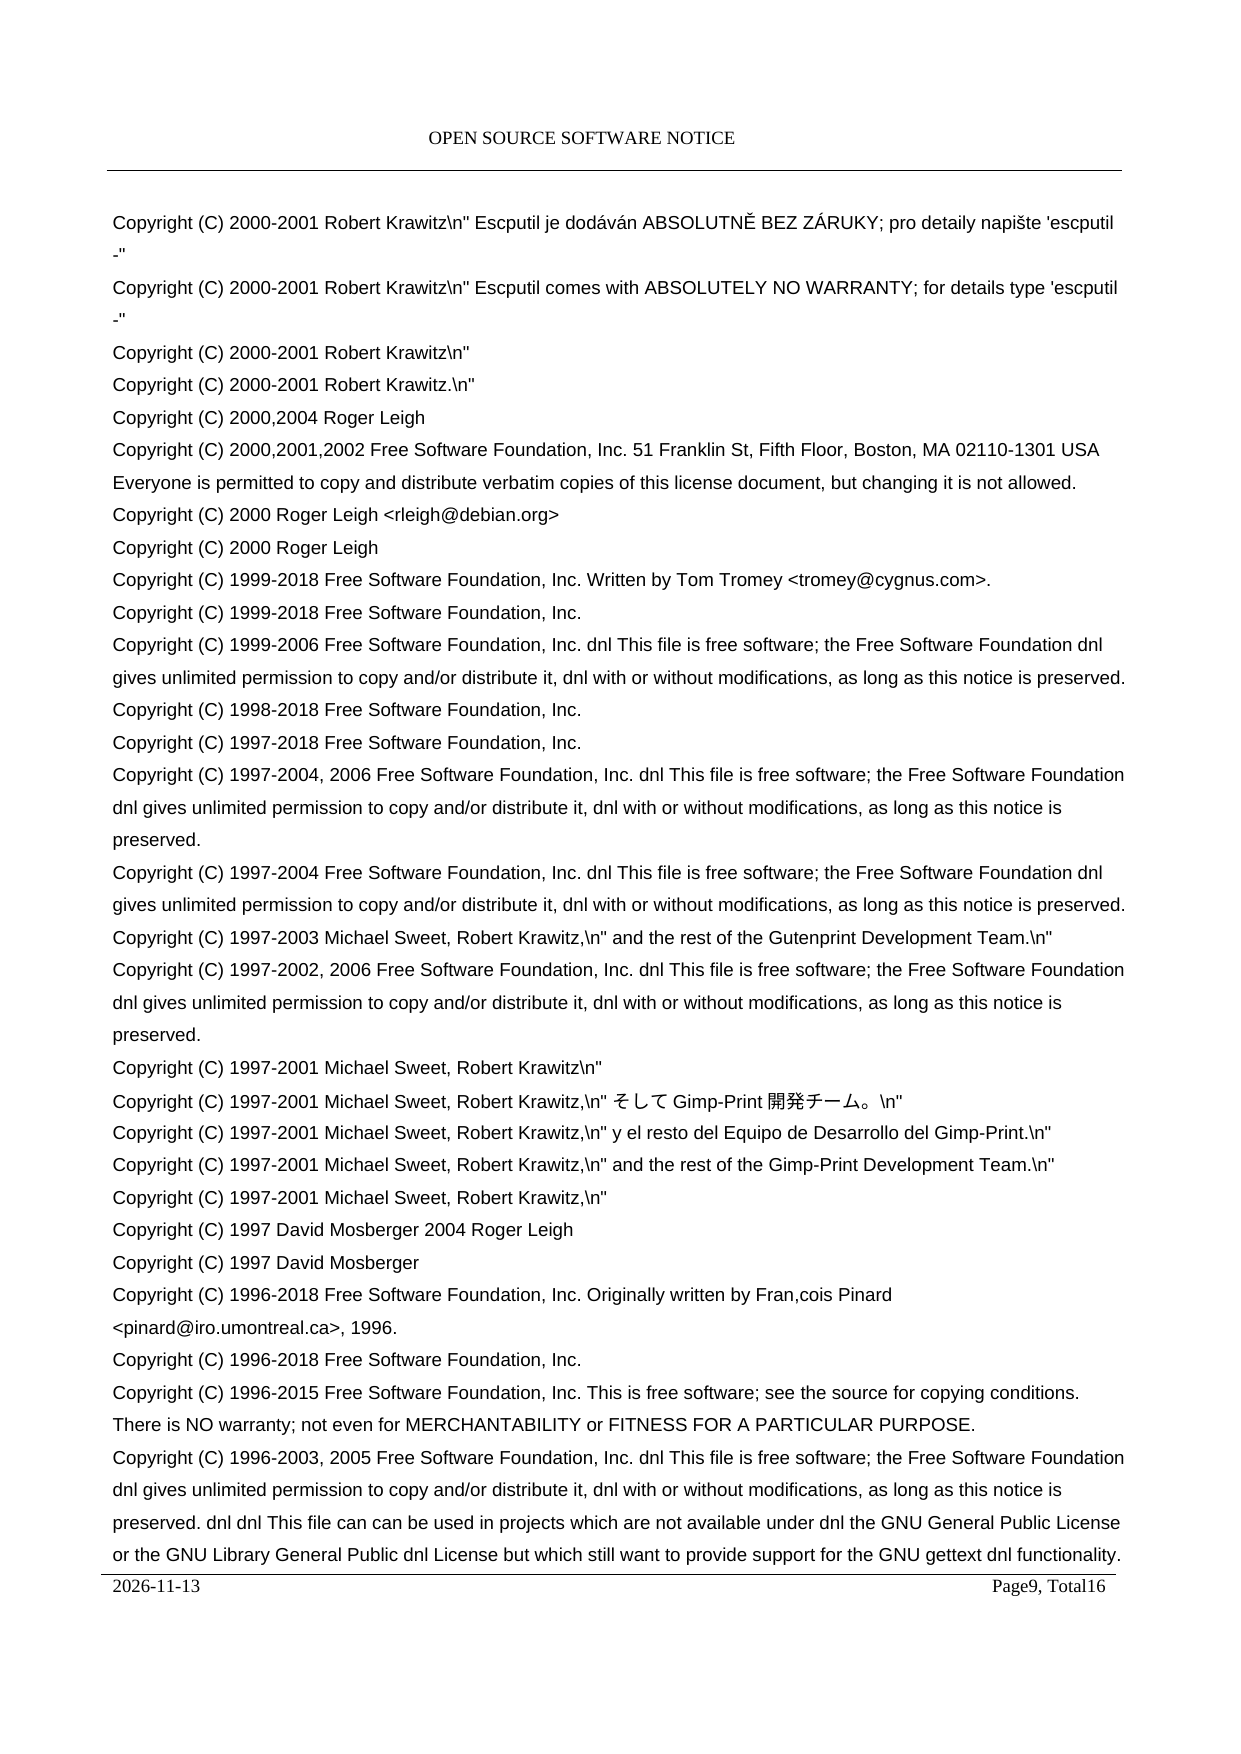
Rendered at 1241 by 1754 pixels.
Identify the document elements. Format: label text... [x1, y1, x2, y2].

text Copyright (C) 1997-2001 Michael Sweet, Robert Krawitz\n" [112, 1051, 1128, 1084]
text Copyright (C) 1999-2018 Free Software Foundation, Inc. Written by Tom Tromey <tromey@cygnus.com>. [112, 564, 1128, 596]
text Copyright (C) 2000-2001 Robert Krawitz\n" Escputil je dodáván ABSOLUTNĚ BEZ ZÁRUKY; pro detaily napište 'escputil -" [112, 206, 1128, 271]
text Copyright (C) 1997-2018 Free Software Foundation, Inc. [112, 726, 1128, 759]
text Copyright (C) 1996-2015 Free Software Foundation, Inc. This is free software; see the source for copying conditions. There is NO warranty; not even for MERCHANTABILITY or FITNESS FOR A PARTICULAR PURPOSE. [112, 1376, 1128, 1441]
text Copyright (C) 1996-2018 Free Software Foundation, Inc. [112, 1344, 1128, 1376]
text Copyright (C) 1997-2001 Michael Sweet, Robert Krawitz,\n" [112, 1181, 1128, 1214]
text Copyright (C) 1999-2018 Free Software Foundation, Inc. [112, 596, 1128, 629]
text Copyright (C) 1997-2002, 2006 Free Software Foundation, Inc. dnl This file is free software; the Free Software Foundation dnl gives unlimited permission to copy and/or distribute it, dnl with or without modifications, as long as this notice is preserved. [112, 954, 1128, 1051]
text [112, 1441, 1128, 1571]
text Copyright (C) 1998-2018 Free Software Foundation, Inc. [112, 694, 1128, 726]
text Copyright (C) 1999-2006 Free Software Foundation, Inc. dnl This file is free software; the Free Software Foundation dnl gives unlimited permission to copy and/or distribute it, dnl with or without modifications, as long as this notice is preserved. [112, 629, 1128, 694]
text Copyright (C) 1997-2004 Free Software Foundation, Inc. dnl This file is free software; the Free Software Foundation dnl gives unlimited permission to copy and/or distribute it, dnl with or without modifications, as long as this notice is preserved. [112, 856, 1128, 921]
text Copyright (C) 1997-2004, 2006 Free Software Foundation, Inc. dnl This file is free software; the Free Software Foundation dnl gives unlimited permission to copy and/or distribute it, dnl with or without modifications, as long as this notice is preserved. [112, 759, 1128, 856]
text Copyright (C) 2000-2001 Robert Krawitz.\n" [112, 369, 1128, 401]
text Copyright (C) 2000 Roger Leigh [112, 531, 1128, 564]
text Copyright (C) 1997-2001 Michael Sweet, Robert Krawitz,\n" そして Gimp-Print 開発チーム。\n" [112, 1084, 1128, 1116]
text Copyright (C) 2000,2001,2002 Free Software Foundation, Inc. 51 Franklin St, Fifth Floor, Boston, MA 02110-1301 USA Everyone is permitted to copy and distribute verbatim copies of this license document, but changing it is not allowed. [112, 434, 1128, 499]
text Copyright (C) 1997-2003 Michael Sweet, Robert Krawitz,\n" and the rest of the Gutenprint Development Team.\n" [112, 921, 1128, 954]
text Copyright (C) 1996-2018 Free Software Foundation, Inc. Originally written by Fran,cois Pinard <pinard@iro.umontreal.ca>, 1996. [112, 1279, 1128, 1344]
text Copyright (C) 2000-2001 Robert Krawitz\n" [112, 336, 1128, 369]
text Copyright (C) 1997 David Mosberger 2004 Roger Leigh [112, 1214, 1128, 1246]
text Copyright (C) 1997-2001 Michael Sweet, Robert Krawitz,\n" y el resto del Equipo de Desarrollo del Gimp-Print.\n" [112, 1116, 1128, 1149]
text Copyright (C) 2000-2001 Robert Krawitz\n" Escputil comes with ABSOLUTELY NO WARRANTY; for details type 'escputil -" [112, 271, 1128, 336]
text Copyright (C) 1997-2001 Michael Sweet, Robert Krawitz,\n" and the rest of the Gimp-Print Development Team.\n" [112, 1149, 1128, 1181]
text Copyright (C) 2000,2004 Roger Leigh [112, 401, 1128, 434]
text Copyright (C) 2000 Roger Leigh <rleigh@debian.org> [112, 499, 1128, 531]
text Copyright (C) 1997 David Mosberger [112, 1246, 1128, 1279]
